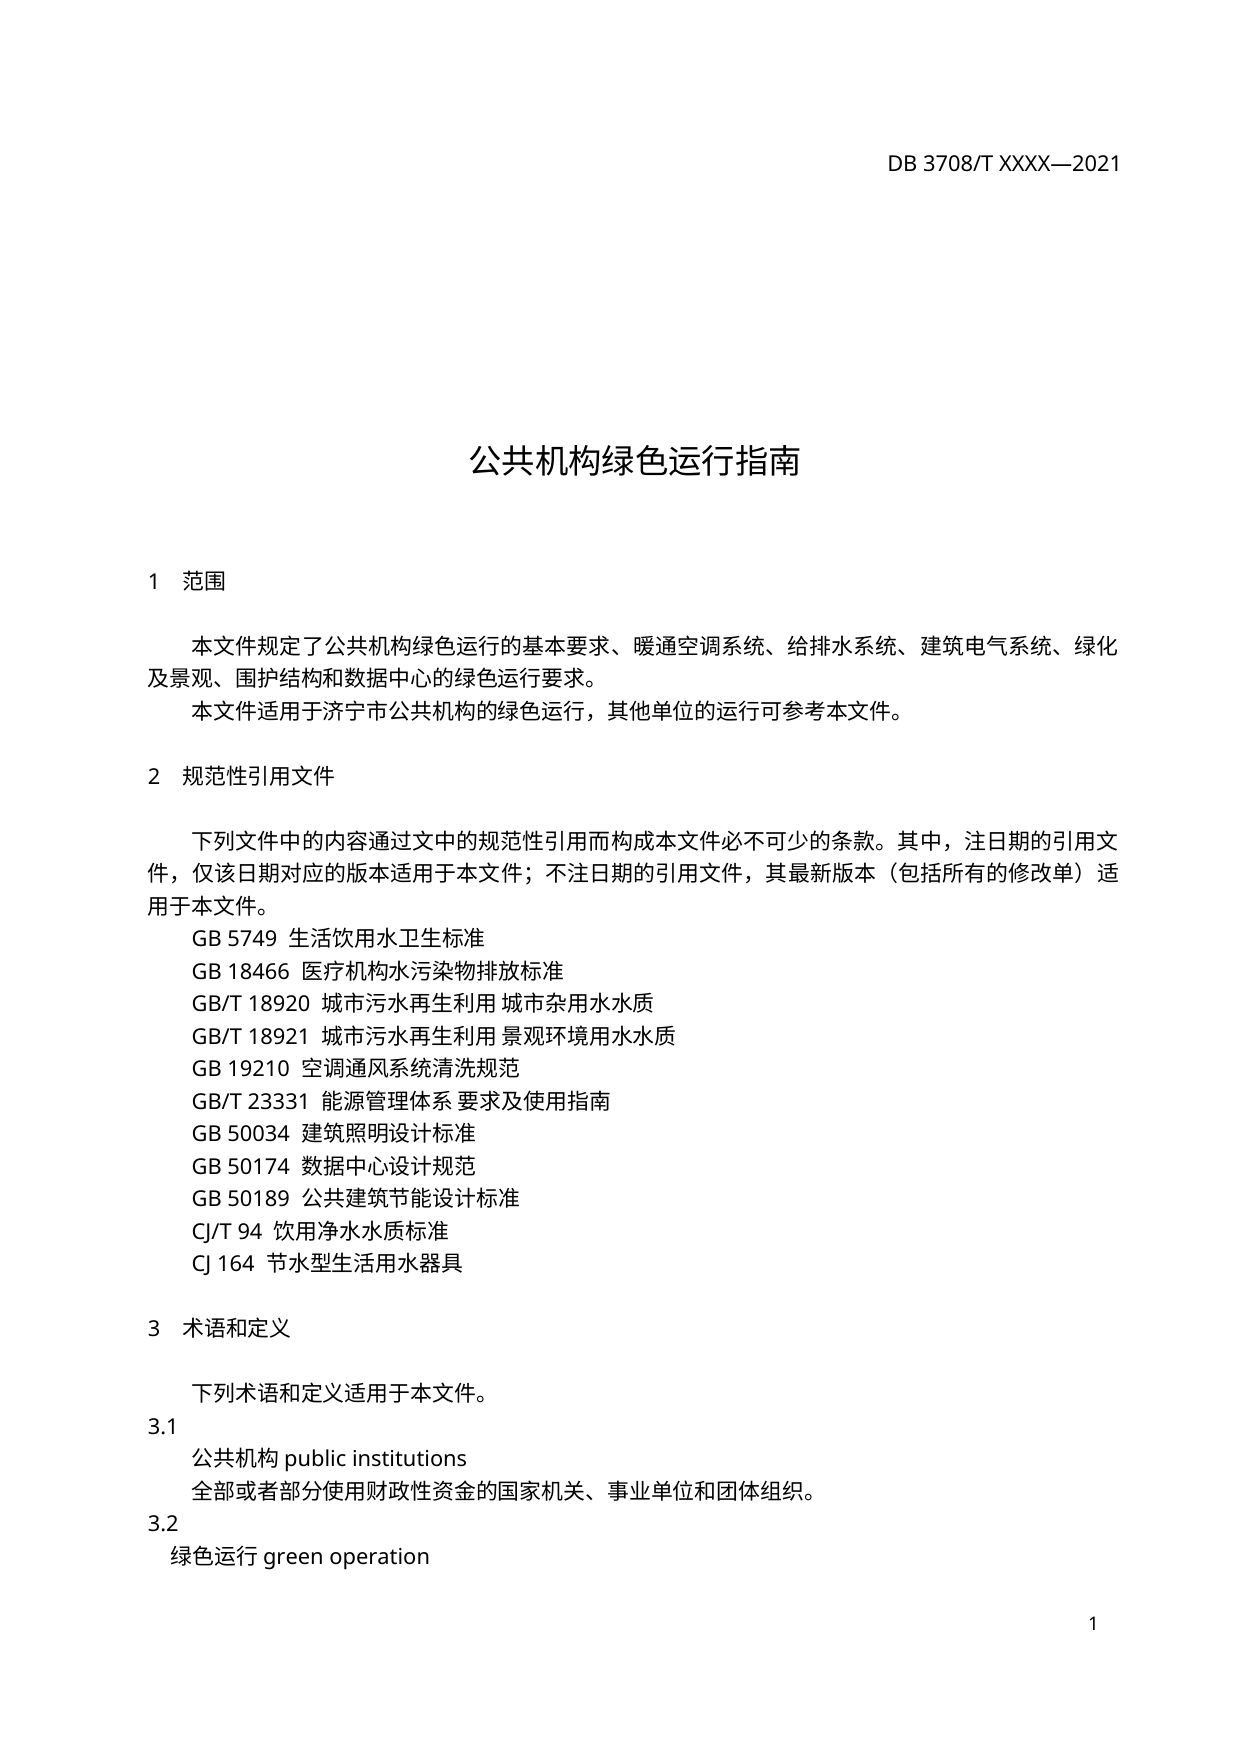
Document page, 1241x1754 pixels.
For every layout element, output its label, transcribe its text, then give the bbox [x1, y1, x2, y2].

text GB/T 23331 能源管理体系 要求及使用指南 [148, 1083, 1122, 1116]
text GB/T 18920 城市污水再生利用 城市杂用水水质 [148, 986, 1122, 1018]
text GB 18466 医疗机构水污染物排放标准 [148, 953, 1122, 986]
list 公共机构 public institutions [191, 1441, 1122, 1473]
text CJ 164 节水型生活用水器具 [148, 1246, 1122, 1278]
text GB 50174 数据中心设计规范 [148, 1148, 1122, 1181]
text 范围 [148, 563, 1122, 596]
text GB 50189 公共建筑节能设计标准 [148, 1181, 1122, 1213]
text GB 19210 空调通风系统清洗规范 [148, 1051, 1122, 1083]
text 术语和定义 [148, 1311, 1122, 1343]
text GB/T 18921 城市污水再生利用 景观环境用水水质 [148, 1018, 1122, 1051]
text 规范性引用文件 [148, 758, 1122, 791]
text GB 50034 建筑照明设计标准 [148, 1116, 1122, 1148]
text 本文件适用于济宁市公共机构的绿色运行，其他单位的运行可参考本文件。 [148, 693, 1122, 726]
text 全部或者部分使用财政性资金的国家机关、事业单位和团体组织。 [148, 1473, 1122, 1506]
text 绿色运行 green operation [148, 1506, 1122, 1571]
text CJ/T 94 饮用净水水质标准 [148, 1213, 1122, 1246]
text GB 5749 生活饮用水卫生标准 [148, 921, 1122, 953]
text 本文件规定了公共机构绿色运行的基本要求、暖通空调系统、给排水系统、建筑电气系统、绿化及景观、围护结构和数据中心的绿色运行要求。 [148, 628, 1122, 693]
